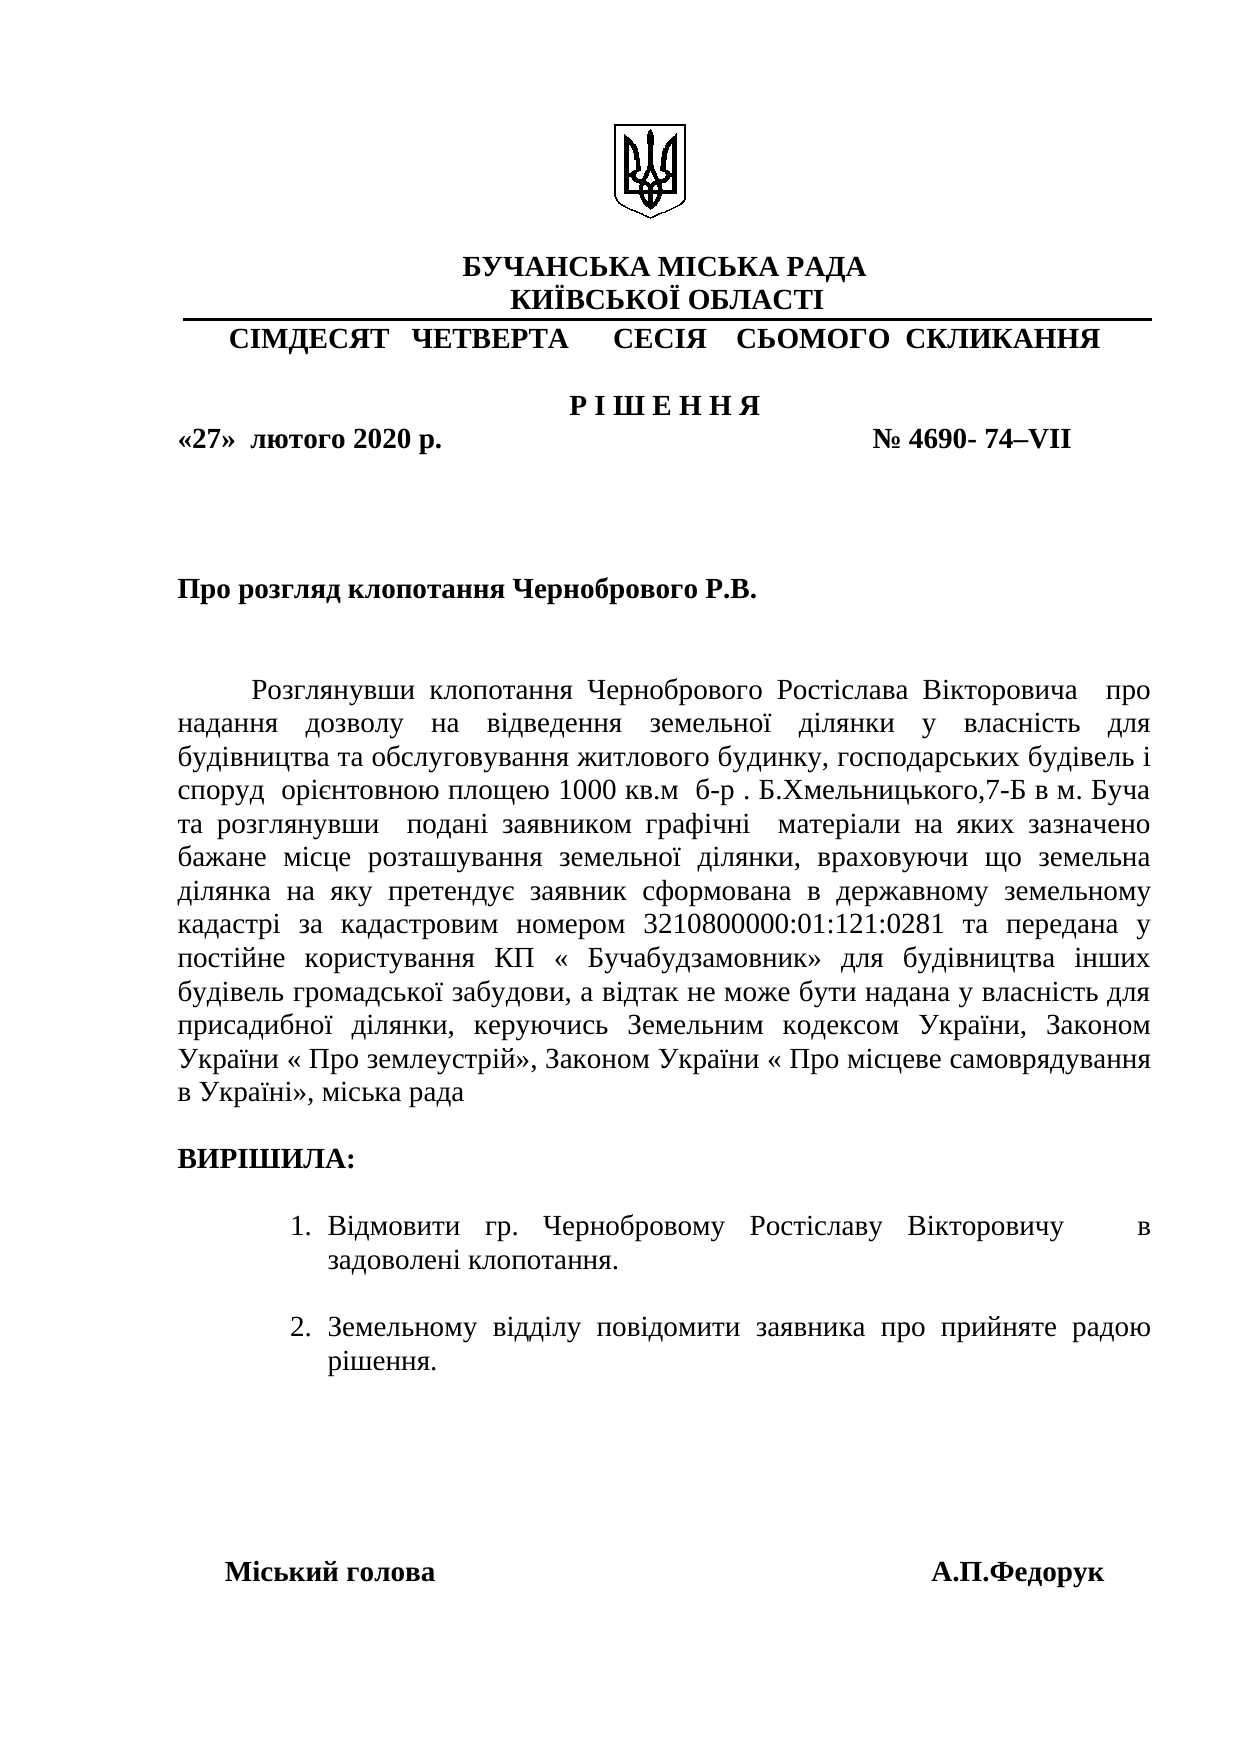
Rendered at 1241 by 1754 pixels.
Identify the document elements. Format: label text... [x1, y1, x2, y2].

text Про розгляд клопотання Чернобрового Р.В. [177, 571, 1152, 605]
list Земельному відділу повідомити заявника про прийняте радою рішення. [290, 1309, 1152, 1376]
list Відмовити гр. Чернобровому Ростіславу Вікторовичу в задоволені клопотання. [290, 1208, 1152, 1276]
text ВИРІШИЛА: [177, 1141, 1152, 1175]
text Розглянувши клопотання Чернобрового Ростіслава Вікторовича про надання дозволу на відведення земельної ділянки у власність для будівництва та обслуговування житлового будинку, господарських будівель і споруд орієнтовною площею 1000 кв.м б-р . Б.Хмельницького,7-Б в м. Буча та розглянувши подані заявником графічні матеріали на яких зазначено бажане місце розташування земельної ділянки, враховуючи що земельна ділянка на яку претендує заявник сформована в державному земельному кадастрі за кадастровим номером 3210800000:01:121:0281 та передана у постійне користування КП « Бучабудзамовник» для будівництва інших будівель громадської забудови, а відтак не може бути надана у власність для присадибної ділянки, керуючись Земельним кодексом України, Законом України « Про землеустрій», Законом України « Про місцеве самоврядування в Україні», міська рада [177, 672, 1152, 1108]
text Р І Ш Е Н Н Я [177, 388, 1152, 422]
text Міський голова А.П.Федорук [177, 1554, 1152, 1588]
text БУЧАНСЬКА МІСЬКА РАДА [177, 249, 1152, 282]
text СІМДЕСЯТ ЧЕТВЕРТА СЕСІЯ СЬОМОГО СКЛИКАННЯ [177, 321, 1152, 354]
text КИЇВСЬКОЇ ОБЛАСТІ [183, 282, 1152, 318]
text «27» лютого 2020 р. № 4690- 74–VІІ [177, 422, 1152, 455]
